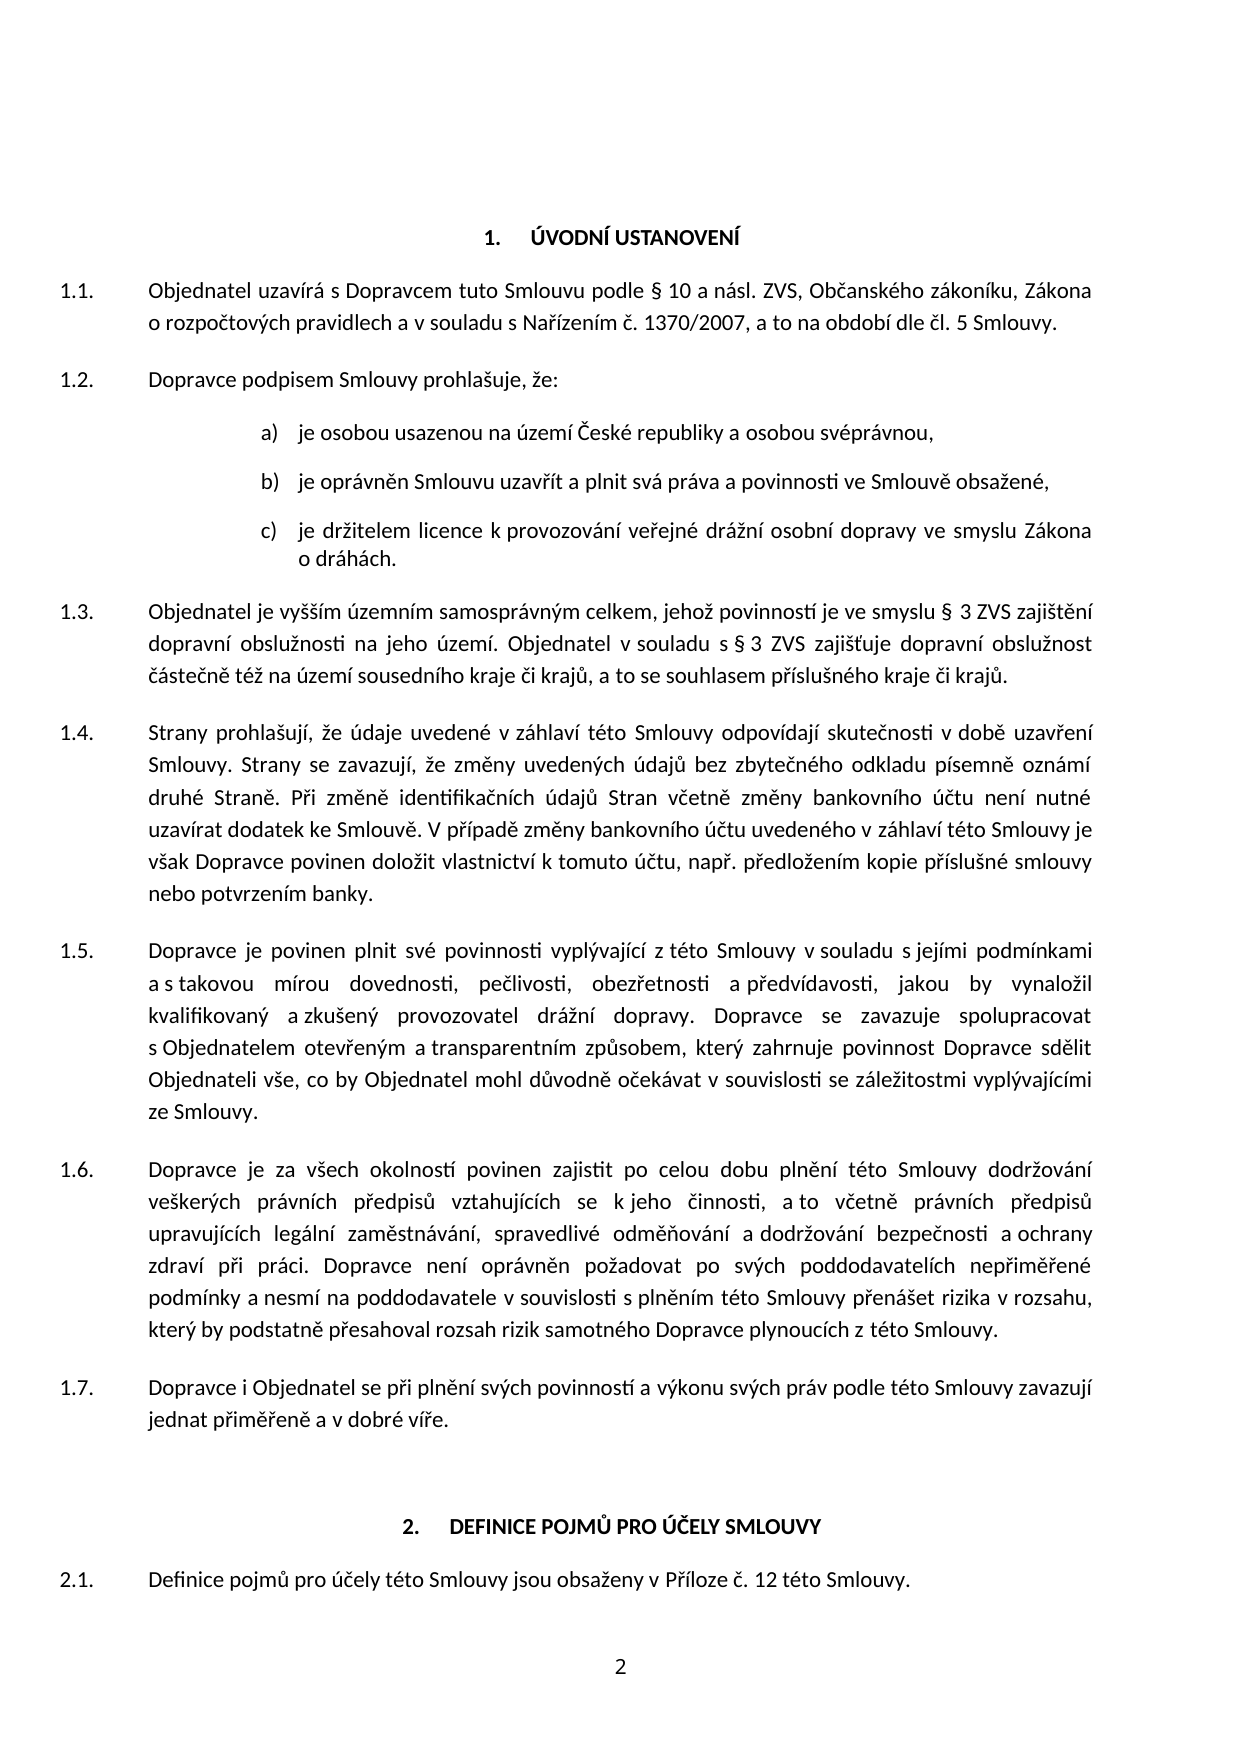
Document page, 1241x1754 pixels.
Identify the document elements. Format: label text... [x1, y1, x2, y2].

text Dopravce je za všech okolností povinen zajistit po celou dobu plnění této Smlouvy dodržování veškerých právních předpisů vztahujících se k jeho činnosti, a to včetně právních předpisů upravujících legální zaměstnávání, spravedlivé odměňování a dodržování bezpečnosti a ochrany zdraví při práci. Dopravce není oprávněn požadovat po svých poddodavatelích nepřiměřené podmínky a nesmí na poddodavatele v souvislosti s plněním této Smlouvy přenášet rizika v rozsahu, který by podstatně přesahoval rozsah rizik samotného Dopravce plynoucích z této Smlouvy. [59, 1155, 1093, 1344]
list je osobou usazenou na území České republiky a osobou svéprávnou, [261, 418, 1093, 446]
list je držitelem licence k provozování veřejné drážní osobní dopravy ve smyslu Zákona o dráhách. [261, 516, 1093, 572]
text Strany prohlašují, že údaje uvedené v záhlaví této Smlouvy odpovídají skutečnosti v době uzavření Smlouvy. Strany se zavazují, že změny uvedených údajů bez zbytečného odkladu písemně oznámí druhé Straně. Při změně identifikačních údajů Stran včetně změny bankovního účtu není nutné uzavírat dodatek ke Smlouvě. V případě změny bankovního účtu uvedeného v záhlaví této Smlouvy je však Dopravce povinen doložit vlastnictví k tomuto účtu, např. předložením kopie příslušné smlouvy nebo potvrzením banky. [59, 718, 1093, 907]
text Objednatel uzavírá s Dopravcem tuto Smlouvu podle § 10 a násl. ZVS, Občanského zákoníku, Zákona o rozpočtových pravidlech a v souladu s Nařízením č. 1370/2007, a to na období dle čl. 5 Smlouvy. [59, 276, 1093, 336]
text Dopravce je povinen plnit své povinnosti vyplývající z této Smlouvy v souladu s jejími podmínkami a s takovou mírou dovednosti, pečlivosti, obezřetnosti a předvídavosti, jakou by vynaložil kvalifikovaný a zkušený provozovatel drážní dopravy. Dopravce se zavazuje spolupracovat s Objednatelem otevřeným a transparentním způsobem, který zahrnuje povinnost Dopravce sdělit Objednateli vše, co by Objednatel mohl důvodně očekávat v souvislosti se záležitostmi vyplývajícími ze Smlouvy. [59, 937, 1093, 1126]
text DEFINICE POJMŮ PRO ÚČELY SMLOUVY [148, 1512, 1093, 1540]
text Definice pojmů pro účely této Smlouvy jsou obsaženy v Příloze č. 12 této Smlouvy. [59, 1565, 1093, 1593]
text ÚVODNÍ USTANOVENÍ [148, 223, 1093, 251]
text Dopravce i Objednatel se při plnění svých povinností a výkonu svých práv podle této Smlouvy zavazují jednat přiměřeně a v dobré víře. [59, 1373, 1093, 1433]
text Objednatel je vyšším územním samosprávným celkem, jehož povinností je ve smyslu § 3 ZVS zajištění dopravní obslužnosti na jeho území. Objednatel v souladu s § 3 ZVS zajišťuje dopravní obslužnost částečně též na území sousedního kraje či krajů, a to se souhlasem příslušného kraje či krajů. [59, 597, 1093, 689]
text Dopravce podpisem Smlouvy prohlašuje, že: [59, 365, 1093, 393]
list je oprávněn Smlouvu uzavřít a plnit svá práva a povinnosti ve Smlouvě obsažené, [261, 467, 1093, 495]
